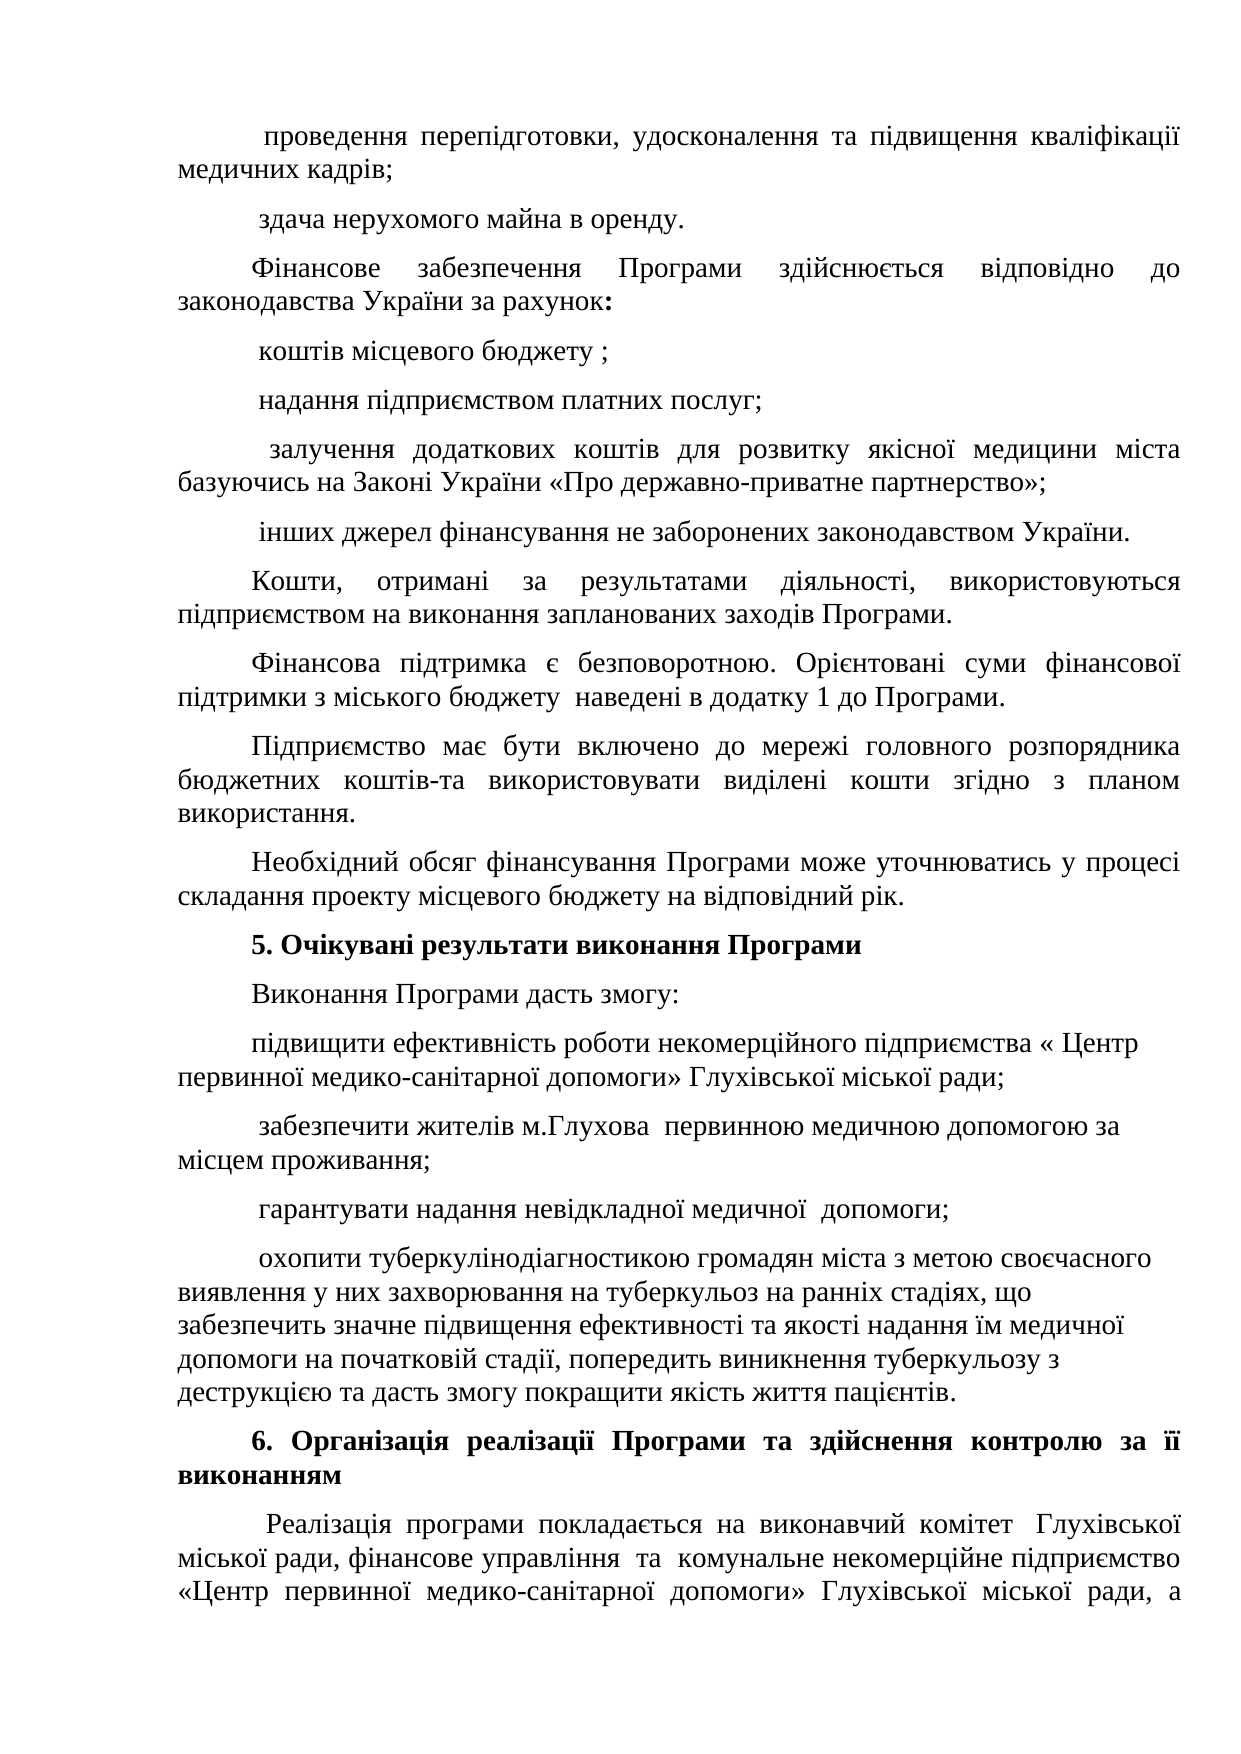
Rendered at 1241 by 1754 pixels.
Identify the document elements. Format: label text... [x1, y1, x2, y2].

text надання підприємством платних послуг; [177, 382, 1181, 415]
text інших джерел фінансування не заборонених законодавством України. [177, 514, 1181, 547]
text Фінансове забезпечення Програми здійснюється відповідно до законодавства України за рахунок: [177, 250, 1181, 317]
text залучення додаткових коштів для розвитку якісної медицини міста базуючись на Законі України «Про державно-приватне партнерство»; [177, 431, 1181, 498]
text 5. Очікувані результати виконання Програми [177, 927, 1181, 961]
text охопити туберкулінодіагностикою громадян міста з метою своєчасного виявлення у них захворювання на туберкульоз на ранніх стадіях, що забезпечить значне підвищення ефективності та якості надання їм медичної допомоги на початковій стадії, попередить виникнення туберкульозу з деструкцією та дасть змогу покращити якість життя пацієнтів. [177, 1240, 1181, 1408]
text підвищити ефективність роботи некомерційного підприємства « Центр первинної медико-санітарної допомоги» Глухівської міської ради; [177, 1026, 1181, 1093]
text коштів місцевого бюджету ; [177, 333, 1181, 366]
text 6. Організація реалізації Програми та здійснення контролю за її виконанням [177, 1423, 1181, 1491]
text Виконання Програми дасть змогу: [177, 976, 1181, 1010]
text Кошти, отримані за результатами діяльності, використовуються підприємством на виконання запланованих заходів Програми. [177, 563, 1181, 630]
text гарантувати надання невідкладної медичної допомоги; [177, 1191, 1181, 1224]
text забезпечити жителів м.Глухова первинною медичною допомогою за місцем проживання; [177, 1108, 1181, 1175]
text Необхідний обсяг фінансування Програми може уточнюватись у процесі складання проекту місцевого бюджету на відповідний рік. [177, 844, 1181, 912]
text здача нерухомого майна в оренду. [177, 201, 1181, 234]
text Фінансова підтримка є безповоротною. Орієнтовані суми фінансової підтримки з міського бюджету наведені в додатку 1 до Програми. [177, 646, 1181, 713]
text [177, 1506, 1181, 1607]
text Підприємство має бути включено до мережі головного розпорядника бюджетних коштів-та використовувати виділені кошти згідно з планом використання. [177, 728, 1181, 829]
text проведення перепідготовки, удосконалення та підвищення кваліфікації медичних кадрів; [177, 118, 1181, 185]
